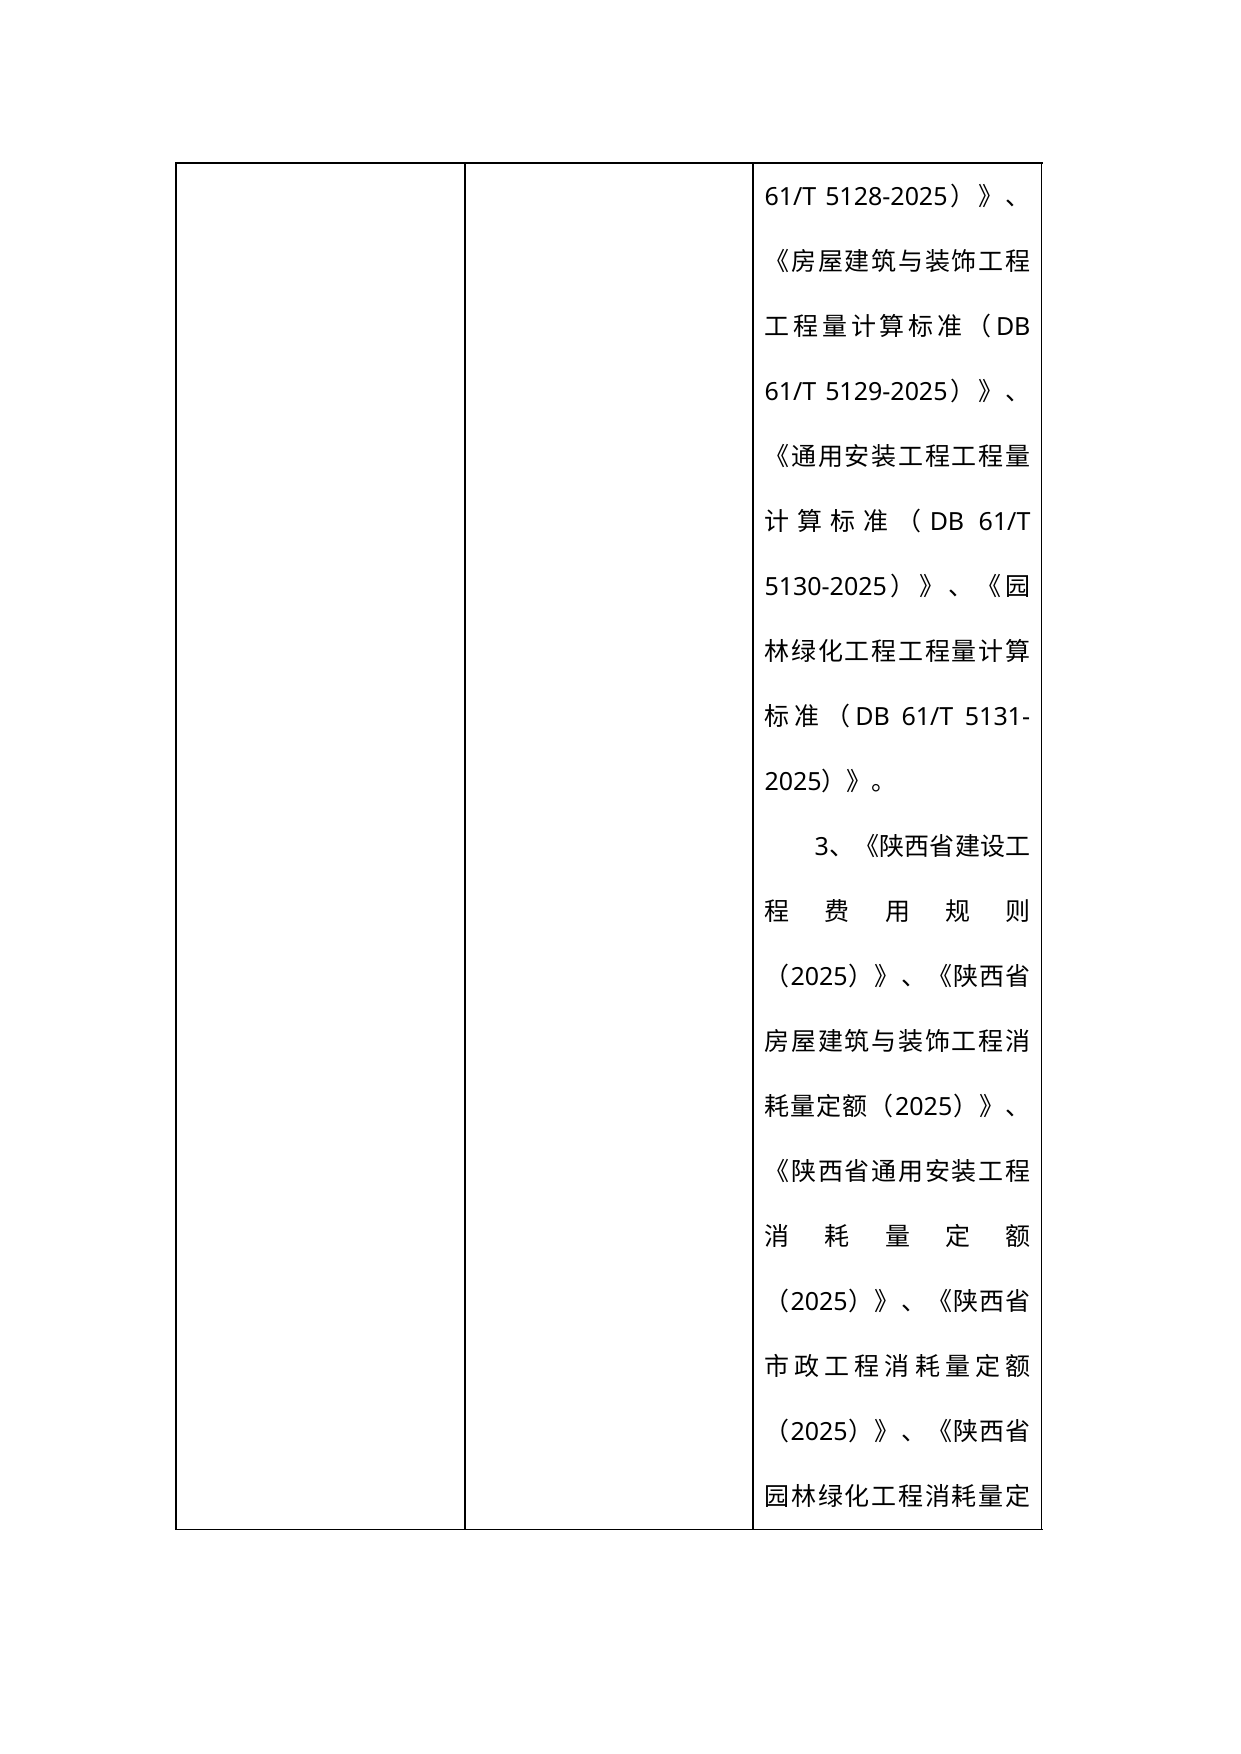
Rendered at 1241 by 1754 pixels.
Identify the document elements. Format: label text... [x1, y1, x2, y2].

table_cell ▲ [466, 164, 752, 1528]
table_cell 1 [177, 164, 464, 1528]
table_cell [754, 164, 1041, 1528]
